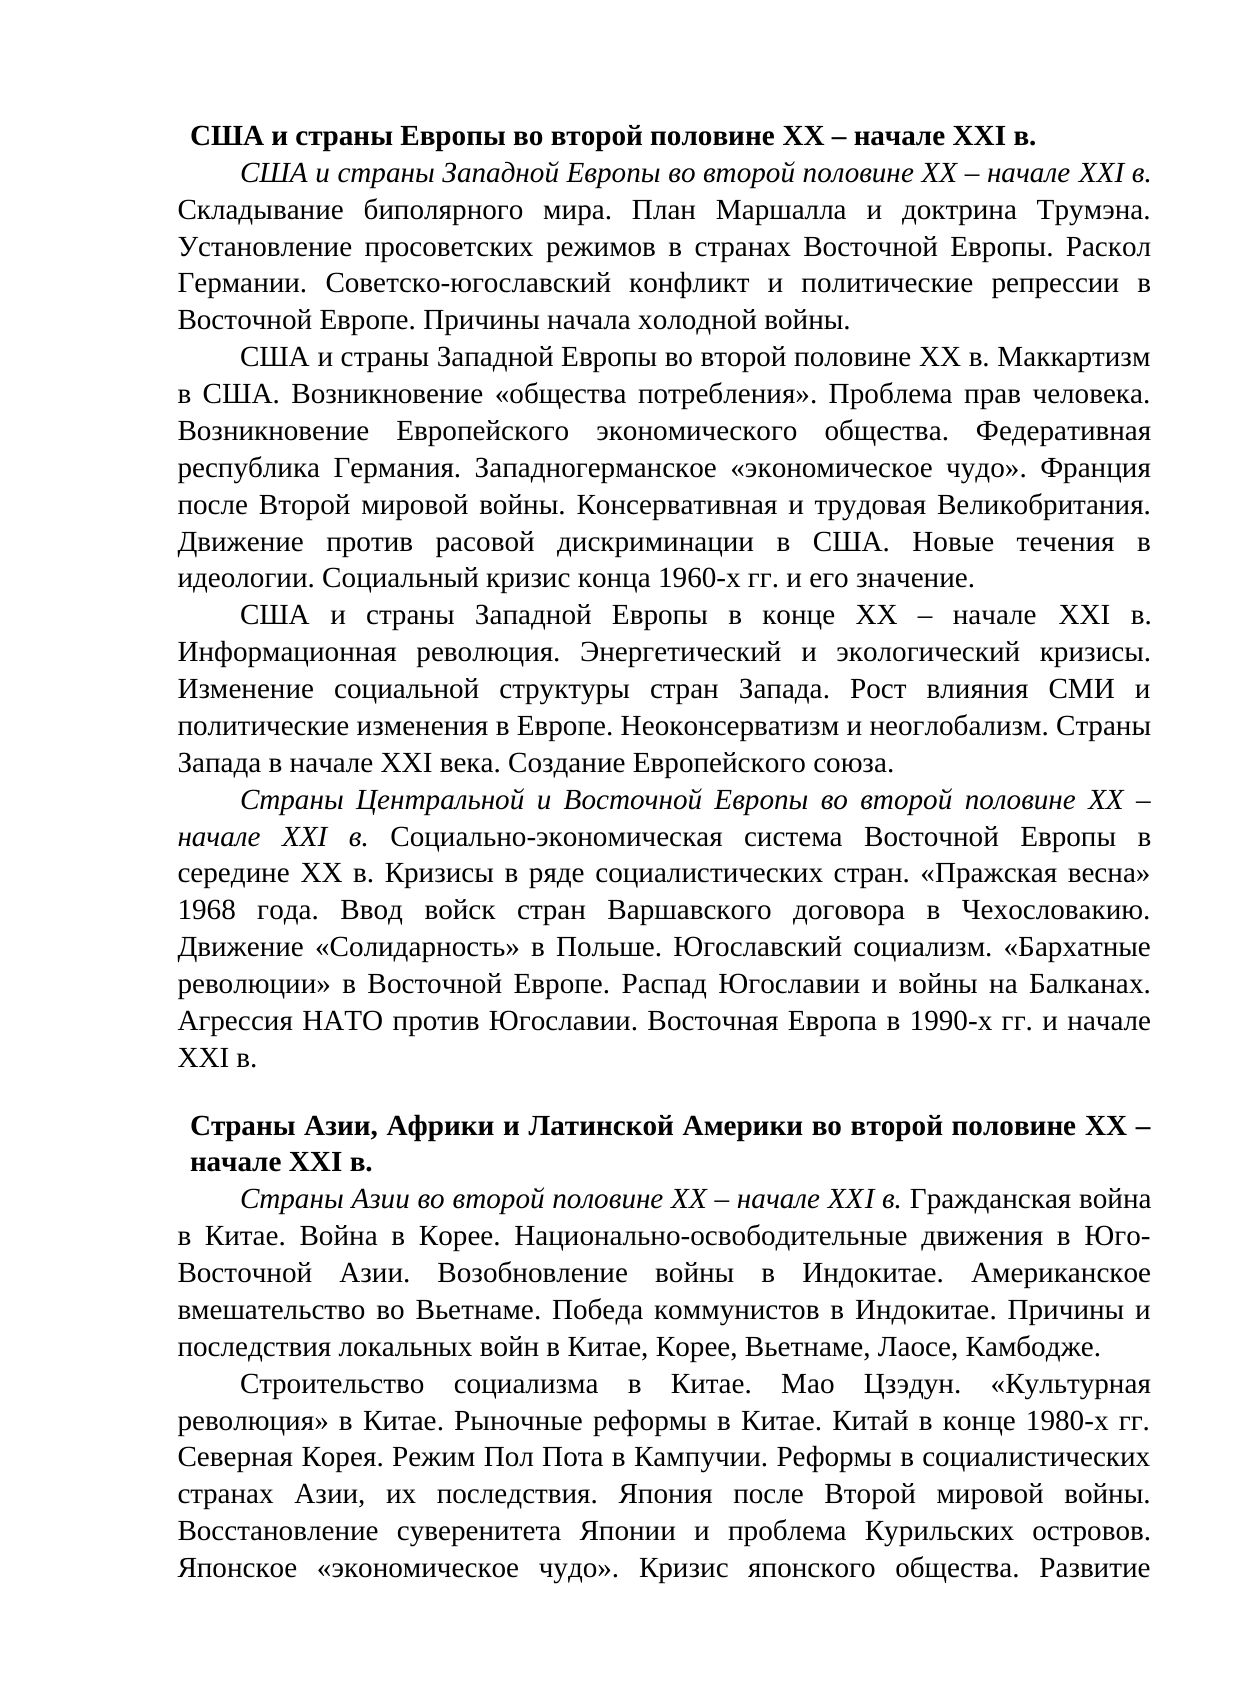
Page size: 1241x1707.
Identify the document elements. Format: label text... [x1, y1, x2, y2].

text Страны Центральной и Восточной Европы во второй половине ХХ – начале ХХI в. Социально-экономическая система Восточной Европы в середине ХХ в. Кризисы в ряде социалистических стран. «Пражская весна» 1968 года. Ввод войск стран Варшавского договора в Чехословакию. Движение «Солидарность» в Польше. Югославский социализм. «Бархатные революции» в Восточной Европе. Распад Югославии и войны на Балканах. Агрессия НАТО против Югославии. Восточная Европа в 1990-х гг. и начале ХХI в. [177, 782, 1152, 1073]
text США и страны Западной Европы во второй половине ХХ – начале XXI в. Складывание биполярного мира. План Маршалла и доктрина Трумэна. Установление просоветских режимов в странах Восточной Европы. Раскол Германии. Советско-югославский конфликт и политические репрессии в Восточной Европе. Причины начала холодной войны. [177, 155, 1152, 336]
text США и страны Западной Европы в конце ХХ – начале XXI в. Информационная революция. Энергетический и экологический кризисы. Изменение социальной структуры стран Запада. Рост влияния СМИ и политические изменения в Европе. Неоконсерватизм и неоглобализм. Страны Запада в начале ХХI века. Создание Европейского союза. [177, 597, 1152, 778]
text США и страны Европы во второй половине XX – начале XXI в. [190, 118, 1152, 152]
text США и страны Западной Европы во второй половине ХХ в. Маккартизм в США. Возникновение «общества потребления». Проблема прав человека. Возникновение Европейского экономического общества. Федеративная республика Германия. Западногерманское «экономическое чудо». Франция после Второй мировой войны. Консервативная и трудовая Великобритания. Движение против расовой дискриминации в США. Новые течения в идеологии. Социальный кризис конца 1960-х гг. и его значение. [177, 339, 1152, 594]
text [177, 1366, 1152, 1584]
text Страны Азии, Африки и Латинской Америки во второй половине ХХ – начале XXI в. [190, 1108, 1152, 1178]
text Страны Азии во второй половине ХХ – начале ХХI в. Гражданская война в Китае. Война в Корее. Национально-освободительные движения в Юго-Восточной Азии. Возобновление войны в Индокитае. Американское вмешательство во Вьетнаме. Победа коммунистов в Индокитае. Причины и последствия локальных войн в Китае, Корее, Вьетнаме, Лаосе, Камбодже. [177, 1181, 1152, 1362]
